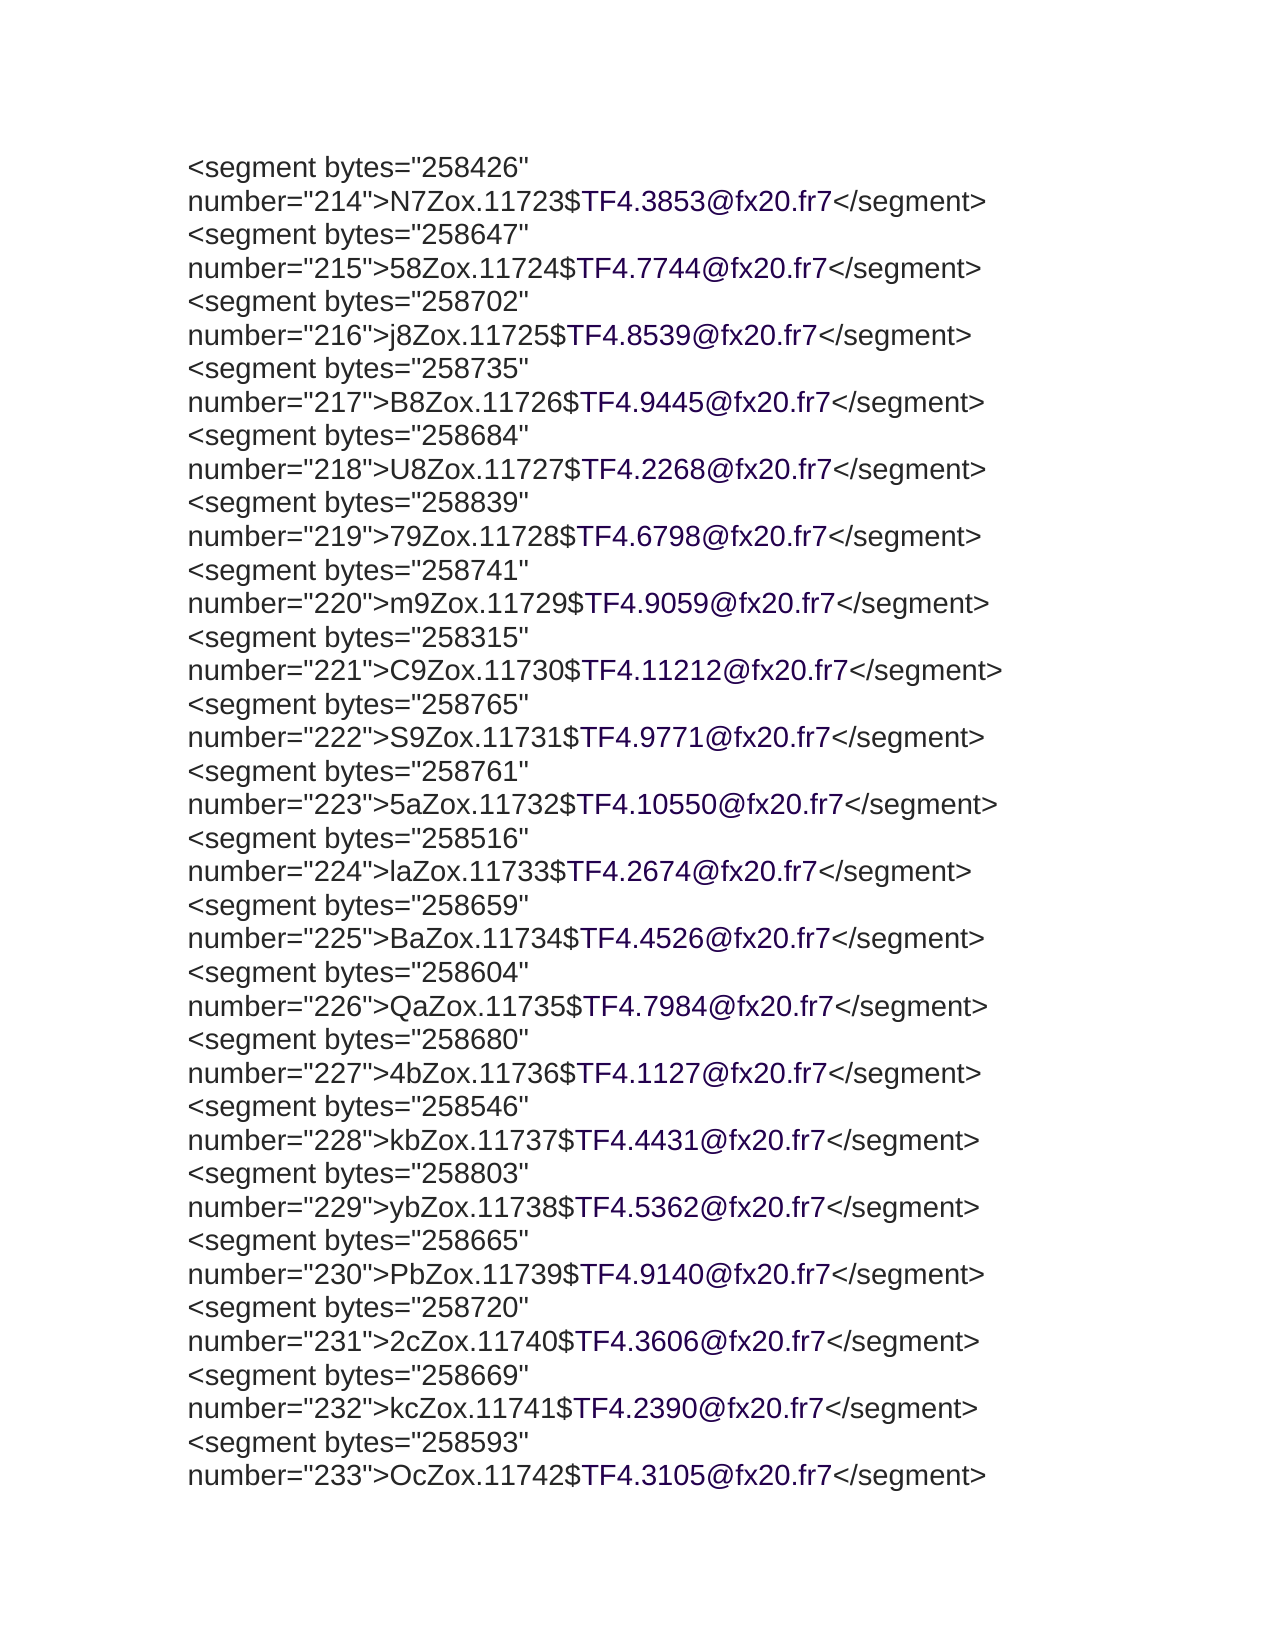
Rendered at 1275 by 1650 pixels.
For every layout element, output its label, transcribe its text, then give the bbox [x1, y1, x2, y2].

text <segment bytes="258659" number="225">BaZox.11734$TF4.4526@fx20.fr7</segment> [187, 888, 1087, 955]
text <segment bytes="258761" number="223">5aZox.11732$TF4.10550@fx20.fr7</segment> [187, 754, 1087, 821]
text <segment bytes="258593" number="233">OcZox.11742$TF4.3105@fx20.fr7</segment> [187, 1424, 1087, 1492]
text <segment bytes="258741" number="220">m9Zox.11729$TF4.9059@fx20.fr7</segment> [187, 552, 1087, 619]
text <segment bytes="258702" number="216">j8Zox.11725$TF4.8539@fx20.fr7</segment> [187, 284, 1087, 351]
text <segment bytes="258516" number="224">laZox.11733$TF4.2674@fx20.fr7</segment> [187, 821, 1087, 888]
text <segment bytes="258647" number="215">58Zox.11724$TF4.7744@fx20.fr7</segment> [187, 217, 1087, 284]
text <segment bytes="258604" number="226">QaZox.11735$TF4.7984@fx20.fr7</segment> [187, 955, 1087, 1022]
text <segment bytes="258803" number="229">ybZox.11738$TF4.5362@fx20.fr7</segment> [187, 1156, 1087, 1223]
text <segment bytes="258680" number="227">4bZox.11736$TF4.1127@fx20.fr7</segment> [187, 1022, 1087, 1089]
text <segment bytes="258720" number="231">2cZox.11740$TF4.3606@fx20.fr7</segment> [187, 1290, 1087, 1357]
text <segment bytes="258546" number="228">kbZox.11737$TF4.4431@fx20.fr7</segment> [187, 1089, 1087, 1156]
text <segment bytes="258684" number="218">U8Zox.11727$TF4.2268@fx20.fr7</segment> [187, 418, 1087, 485]
text <segment bytes="258665" number="230">PbZox.11739$TF4.9140@fx20.fr7</segment> [187, 1223, 1087, 1290]
text <segment bytes="258315" number="221">C9Zox.11730$TF4.11212@fx20.fr7</segment> [187, 619, 1087, 687]
text <segment bytes="258426" number="214">N7Zox.11723$TF4.3853@fx20.fr7</segment> [187, 150, 1087, 217]
text <segment bytes="258669" number="232">kcZox.11741$TF4.2390@fx20.fr7</segment> [187, 1357, 1087, 1424]
text <segment bytes="258735" number="217">B8Zox.11726$TF4.9445@fx20.fr7</segment> [187, 351, 1087, 418]
text <segment bytes="258765" number="222">S9Zox.11731$TF4.9771@fx20.fr7</segment> [187, 687, 1087, 754]
text <segment bytes="258839" number="219">79Zox.11728$TF4.6798@fx20.fr7</segment> [187, 485, 1087, 552]
